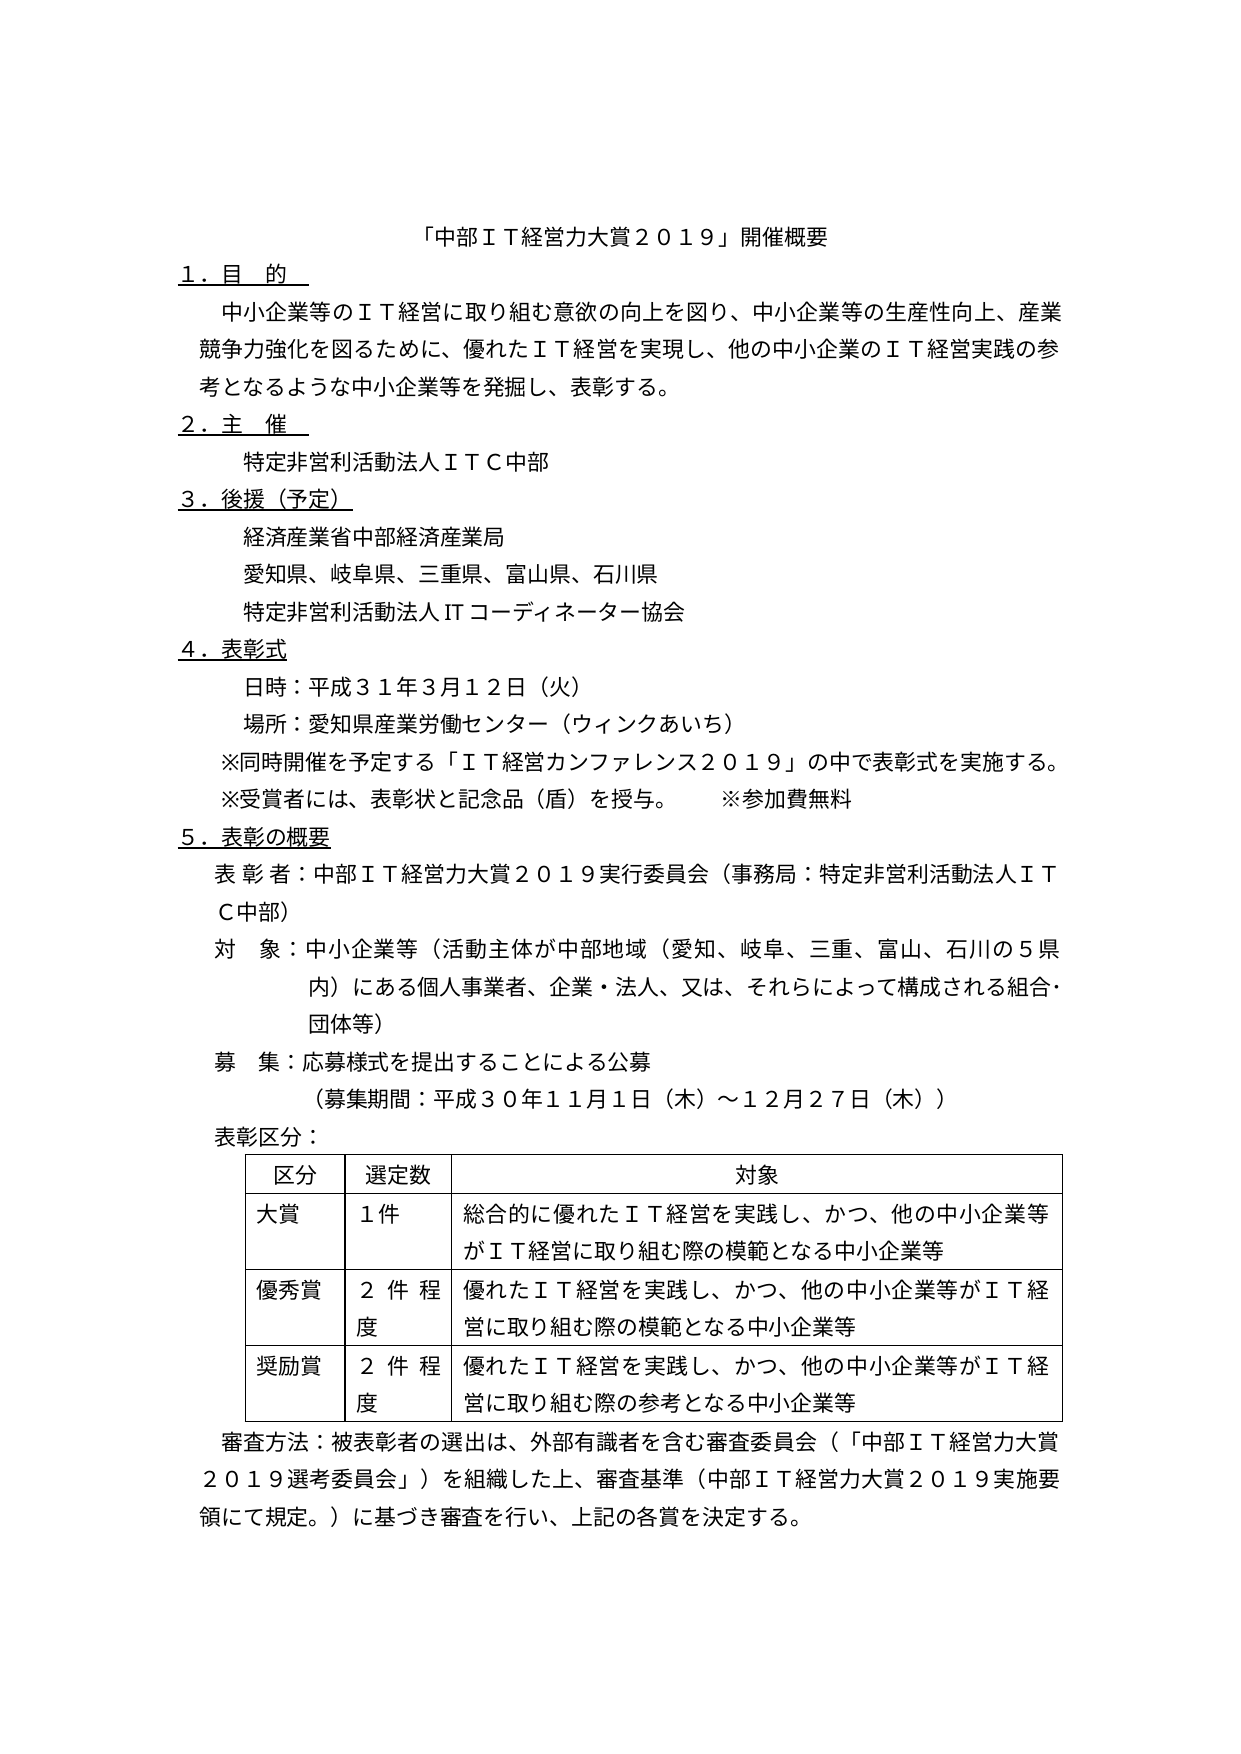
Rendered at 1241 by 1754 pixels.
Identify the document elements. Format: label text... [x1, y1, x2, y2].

text 中小企業等のＩＴ経営に取り組む意欲の向上を図り、中小企業等の生産性向上、産業競争力強化を図るために、優れたＩＴ経営を実現し、他の中小企業のＩＴ経営実践の参考となるような中小企業等を発掘し、表彰する。 [199, 292, 1063, 404]
text 対象：中小企業等（活動主体が中部地域（愛知、岐阜、三重、富山、石川の５県内）にある個人事業者、企業・法人、又は、それらによって構成される組合･団体等） [214, 929, 1063, 1042]
text 特定非営利活動法人ITコーディネーター協会 [177, 592, 1063, 629]
text （募集期間：平成３０年１１月１日（木）～１２月２７日（木）） [247, 1079, 1063, 1117]
table_cell 優れたＩＴ経営を実践し、かつ、他の中小企業等がＩＴ経営に取り組む際の模範となる中小企業等 [452, 1270, 1062, 1345]
text 表彰区分： [214, 1117, 1063, 1154]
table_cell 総合的に優れたＩＴ経営を実践し、かつ、他の中小企業等がＩＴ経営に取り組む際の模範となる中小企業等 [452, 1194, 1062, 1269]
table_cell 奨励賞 [246, 1346, 344, 1421]
text ２．主 催 [177, 404, 1063, 442]
table_cell 大賞 [246, 1194, 344, 1269]
text ※受賞者には、表彰状と記念品（盾）を授与。 ※参加費無料 [199, 779, 1063, 817]
table_cell 優れたＩＴ経営を実践し、かつ、他の中小企業等がＩＴ経営に取り組む際の参考となる中小企業等 [452, 1346, 1062, 1421]
text ３．後援（予定） [177, 479, 1063, 517]
table_header 選定数 [346, 1155, 451, 1193]
text 場所：愛知県産業労働センター（ウィンクあいち） [177, 704, 1063, 742]
text 経済産業省中部経済産業局 [177, 517, 1063, 554]
text ５．表彰の概要 [177, 817, 1063, 854]
text １．目 的 [177, 254, 1063, 292]
text 審査方法：被表彰者の選出は、外部有識者を含む審査委員会（「中部ＩＴ経営力大賞２０１９選考委員会」）を組織した上、審査基準（中部ＩＴ経営力大賞２０１９実施要領にて規定。）に基づき審査を行い、上記の各賞を決定する。 [199, 1422, 1063, 1534]
text 日時：平成３１年３月１２日（火） [177, 667, 1063, 704]
text 表彰者：中部ＩＴ経営力大賞２０１９実行委員会（事務局：特定非営利活動法人ＩＴＣ中部） [214, 854, 1063, 929]
table_header 区分 [246, 1155, 344, 1193]
text 特定非営利活動法人ＩＴＣ中部 [177, 442, 1063, 479]
text ４．表彰式 [177, 629, 1063, 667]
table_cell 優秀賞 [246, 1270, 344, 1345]
table_cell ２件程度 [346, 1270, 451, 1345]
text 愛知県、岐阜県、三重県、富山県、石川県 [177, 554, 1063, 592]
text 「中部ＩＴ経営力大賞２０１９」開催概要 [177, 217, 1063, 254]
table_cell １件 [346, 1194, 451, 1269]
table_header 対象 [452, 1155, 1062, 1193]
text 募集：応募様式を提出することによる公募 [214, 1042, 1063, 1079]
table_cell ２件程度 [346, 1346, 451, 1421]
text ※同時開催を予定する「ＩＴ経営カンファレンス２０１９」の中で表彰式を実施する。 [199, 742, 1063, 779]
